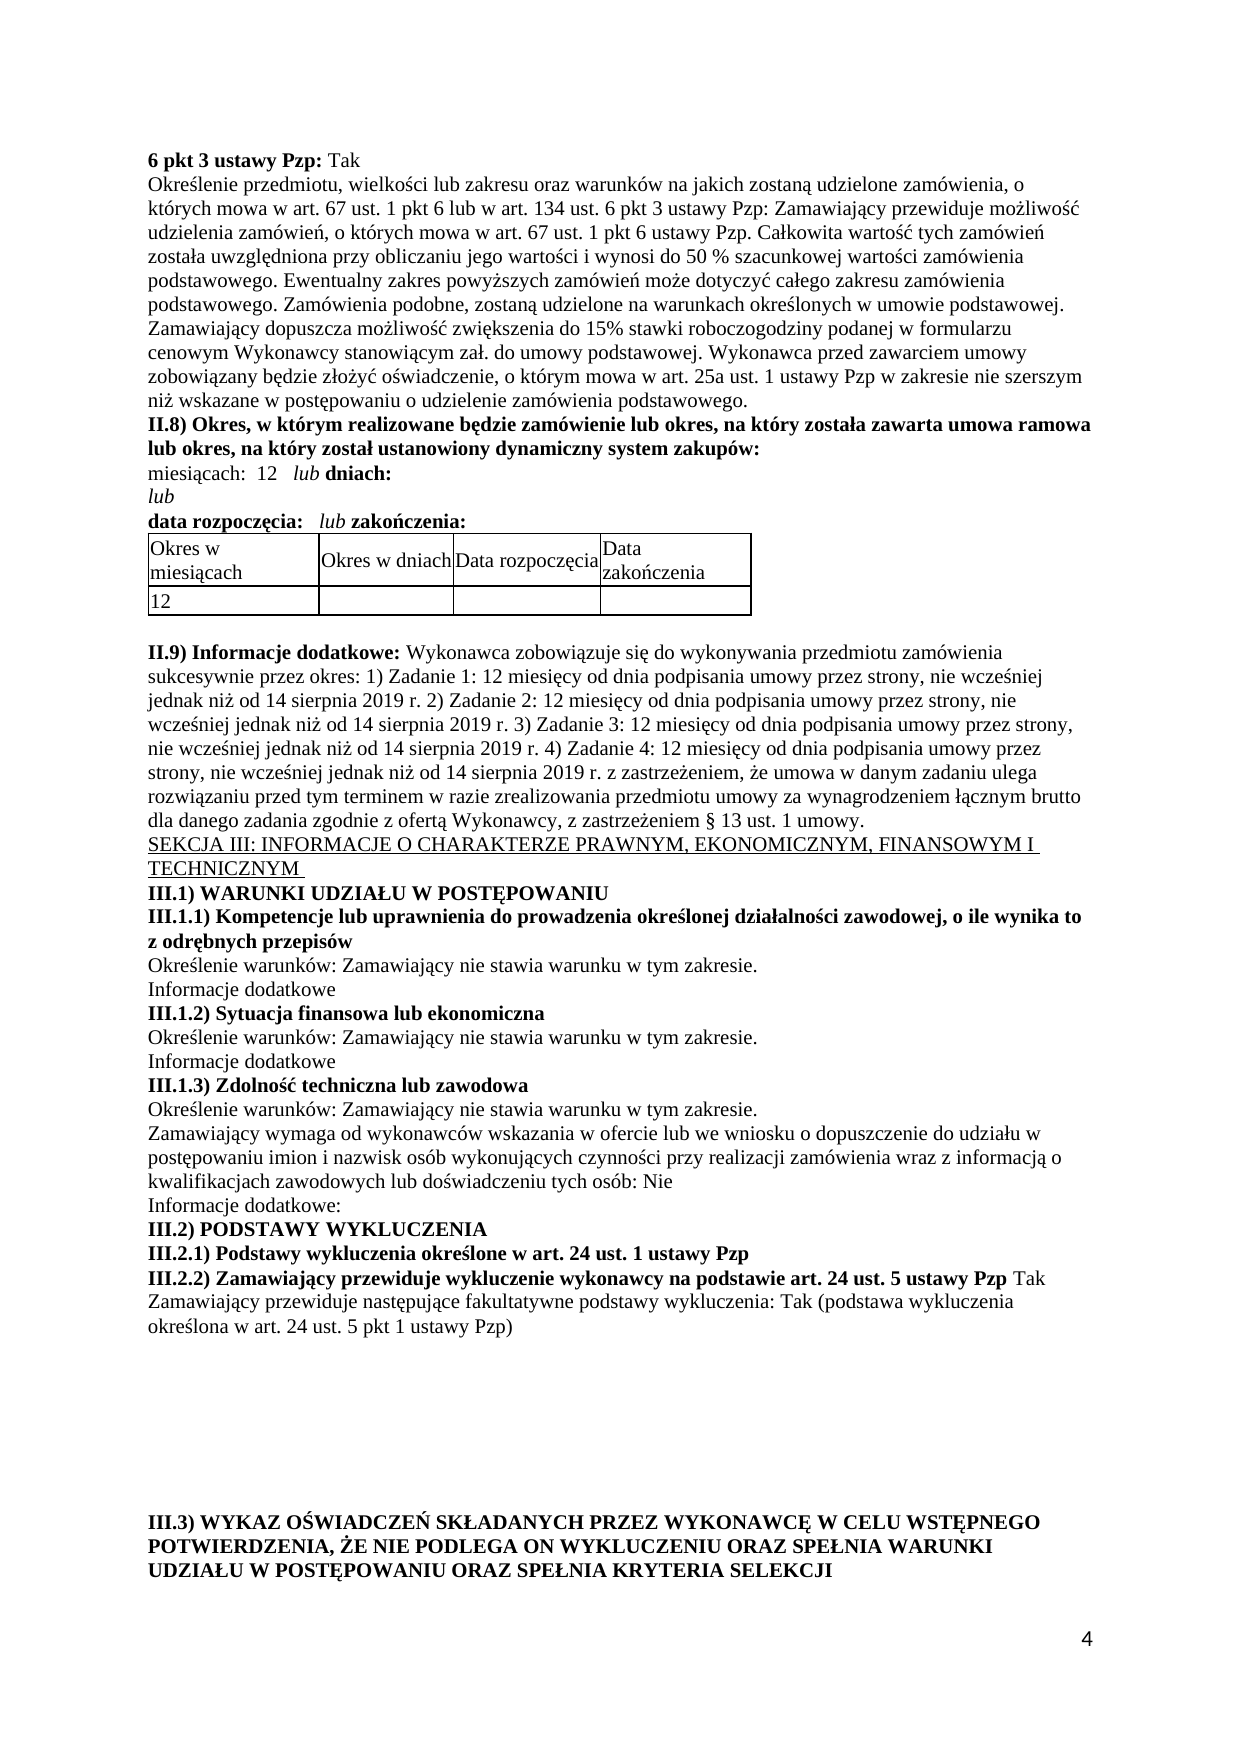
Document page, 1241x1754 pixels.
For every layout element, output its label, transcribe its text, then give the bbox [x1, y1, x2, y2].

table_header Okres w dniach [320, 534, 453, 585]
table_cell [320, 587, 453, 614]
text III.1.1) Kompetencje lub uprawnienia do prowadzenia określonej działalności zawodowej, o ile wynika to z odrębnych przepisów Określenie warunków: Zamawiający nie stawia warunku w tym zakresie. Informacje dodatkowe III.1.2) Sytuacja finansowa lub ekonomiczna Określenie warunków: Zamawiający nie stawia warunku w tym zakresie. Informacje dodatkowe III.1.3) Zdolność techniczna lub zawodowa Określenie warunków: Zamawiający nie stawia warunku w tym zakresie. Zamawiający wymaga od wykonawców wskazania w ofercie lub we wniosku o dopuszczenie do udziału w postępowaniu imion i nazwisk osób wykonujących czynności przy realizacji zamówienia wraz z informacją o kwalifikacjach zawodowych lub doświadczeniu tych osób: Nie Informacje dodatkowe: [148, 904, 1093, 1217]
text III.3) WYKAZ OŚWIADCZEŃ SKŁADANYCH PRZEZ WYKONAWCĘ W CELU WSTĘPNEGO POTWIERDZENIA, ŻE NIE PODLEGA ON WYKLUCZENIU ORAZ SPEŁNIA WARUNKI UDZIAŁU W POSTĘPOWANIU ORAZ SPEŁNIA KRYTERIA SELEKCJI [148, 1510, 1093, 1582]
text II.9) Informacje dodatkowe: Wykonawca zobowiązuje się do wykonywania przedmiotu zamówienia sukcesywnie przez okres: 1) Zadanie 1: 12 miesięcy od dnia podpisania umowy przez strony, nie wcześniej jednak niż od 14 sierpnia 2019 r. 2) Zadanie 2: 12 miesięcy od dnia podpisania umowy przez strony, nie wcześniej jednak niż od 14 sierpnia 2019 r. 3) Zadanie 3: 12 miesięcy od dnia podpisania umowy przez strony, nie wcześniej jednak niż od 14 sierpnia 2019 r. 4) Zadanie 4: 12 miesięcy od dnia podpisania umowy przez strony, nie wcześniej jednak niż od 14 sierpnia 2019 r. z zastrzeżeniem, że umowa w danym zadaniu ulega rozwiązaniu przed tym terminem w razie zrealizowania przedmiotu umowy za wynagrodzeniem łącznym brutto dla danego zadania zgodnie z ofertą Wykonawcy, z zastrzeżeniem § 13 ust. 1 umowy. [148, 616, 1093, 832]
table_header Data zakończenia [601, 534, 750, 585]
table_cell [454, 587, 600, 614]
table_header Data rozpoczęcia [454, 534, 600, 585]
text III.2.1) Podstawy wykluczenia określone w art. 24 ust. 1 ustawy Pzp III.2.2) Zamawiający przewiduje wykluczenie wykonawcy na podstawie art. 24 ust. 5 ustawy Pzp Tak Zamawiający przewiduje następujące fakultatywne podstawy wykluczenia: Tak (podstawa wykluczenia określona w art. 24 ust. 5 pkt 1 ustawy Pzp) [148, 1241, 1093, 1510]
text III.1) WARUNKI UDZIAŁU W POSTĘPOWANIU [148, 880, 1093, 904]
table_cell [601, 587, 750, 614]
text III.2) PODSTAWY WYKLUCZENIA [148, 1217, 1093, 1241]
table_cell 12 [149, 587, 318, 614]
table_header Okres w miesiącach [149, 534, 318, 585]
text SEKCJA III: INFORMACJE O CHARAKTERZE PRAWNYM, EKONOMICZNYM, FINANSOWYM I TECHNICZNYM [148, 832, 1093, 880]
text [148, 148, 1093, 533]
